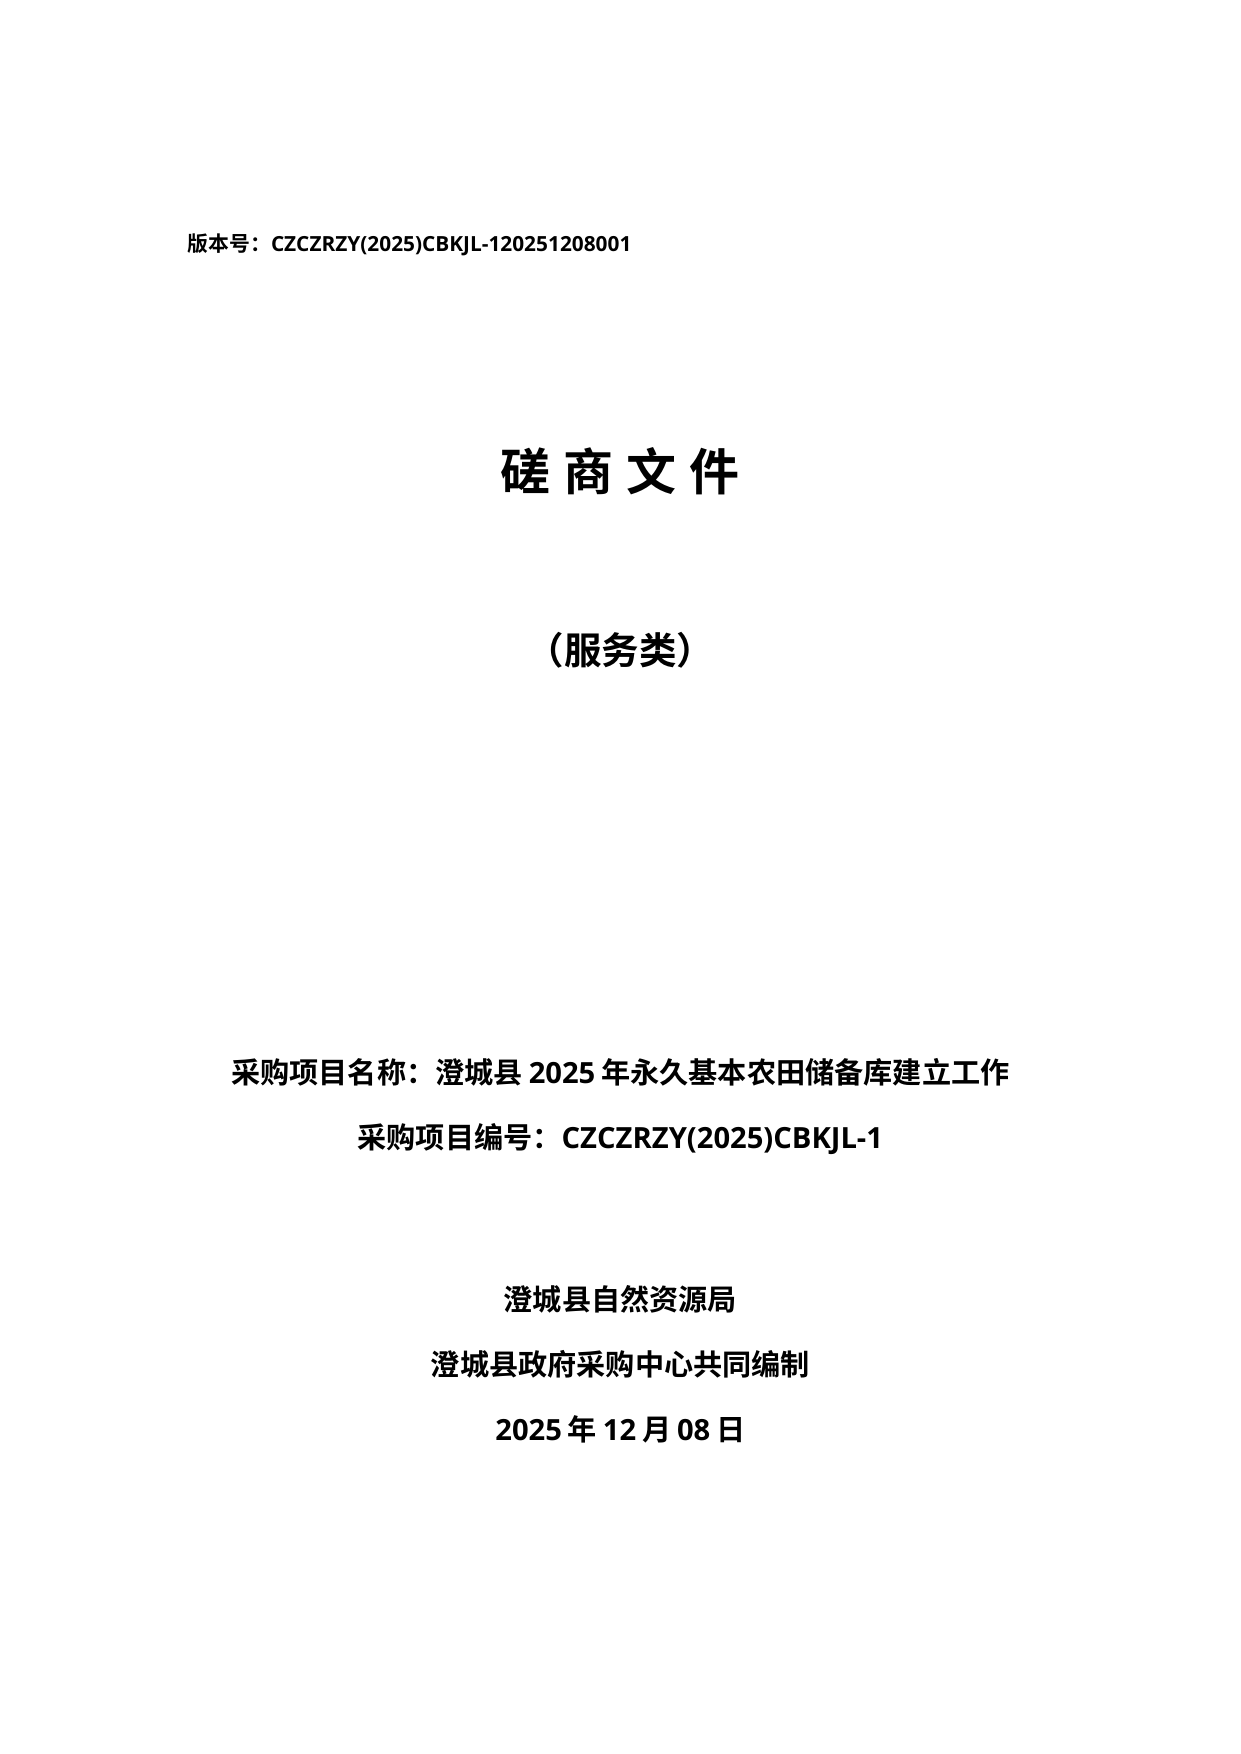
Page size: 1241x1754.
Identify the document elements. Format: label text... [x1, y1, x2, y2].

text 磋 商 文 件 [187, 422, 1053, 617]
text 澄城县自然资源局 [187, 1267, 1053, 1332]
text 2025年12月08日 [187, 1397, 1053, 1462]
text （服务类） [187, 617, 1053, 1039]
text 采购项目编号：CZCZRZY(2025)CBKJL-1 [187, 1104, 1053, 1267]
text 版本号：CZCZRZY(2025)CBKJL-120251208001 [187, 227, 1053, 422]
text 采购项目名称：澄城县2025年永久基本农田储备库建立工作 [187, 1039, 1053, 1104]
text 澄城县政府采购中心共同编制 [187, 1332, 1053, 1397]
